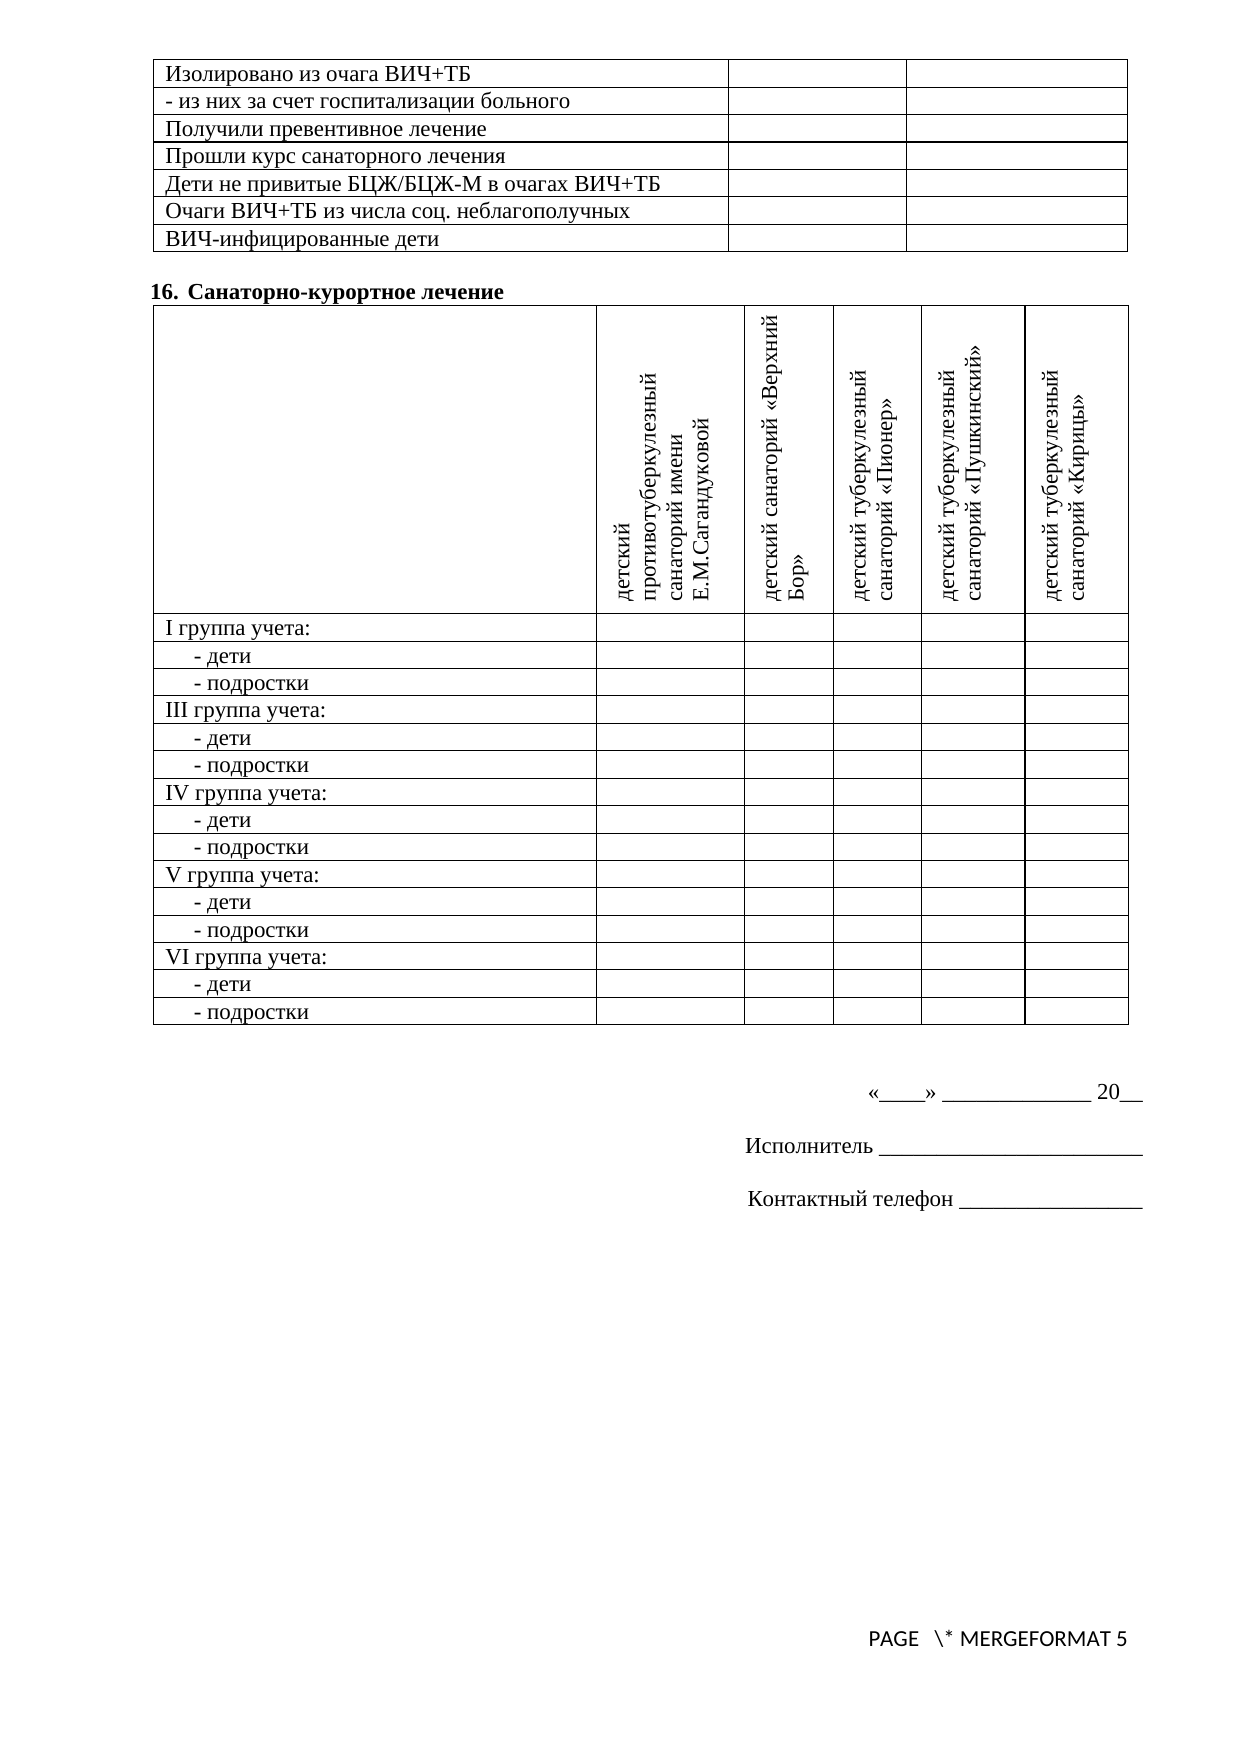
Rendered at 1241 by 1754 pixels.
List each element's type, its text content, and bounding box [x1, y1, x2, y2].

table_header детский противотуберкулезный санаторий имени Е.М.Сагандуковой [597, 306, 744, 613]
table_cell [729, 115, 906, 141]
table_cell [597, 916, 744, 942]
table_cell [1026, 888, 1128, 914]
table_cell [729, 170, 906, 196]
table_cell [922, 751, 1024, 778]
table_cell [834, 751, 921, 778]
table_cell [1026, 916, 1128, 942]
table_cell [597, 696, 744, 723]
table_cell [597, 614, 744, 641]
table_cell [1026, 970, 1128, 997]
table_cell Прошли курс санаторного лечения [154, 143, 728, 169]
table_cell [597, 669, 744, 695]
table_cell [745, 751, 833, 778]
text Исполнитель _______________________ [112, 1132, 1143, 1159]
table_cell ВИЧ-инфицированные дети [154, 225, 728, 251]
table_cell [907, 225, 1127, 251]
table_cell [834, 669, 921, 695]
table_cell [597, 779, 744, 805]
table_cell [597, 861, 744, 887]
table_cell [834, 642, 921, 668]
table_cell Дети не привитые БЦЖ/БЦЖ-М в очагах ВИЧ+ТБ [154, 170, 728, 196]
table_cell [729, 88, 906, 114]
table_cell [597, 888, 744, 914]
table_cell [922, 696, 1024, 723]
table_cell - подростки [154, 834, 596, 860]
table_cell [922, 916, 1024, 942]
table_cell [597, 751, 744, 778]
table_cell [729, 225, 906, 251]
table_cell [597, 642, 744, 668]
table_cell [907, 143, 1127, 169]
table_cell - подростки [154, 751, 596, 778]
table_cell [922, 779, 1024, 805]
table_header детский туберкулезный санаторий «Кирицы» [1026, 306, 1128, 613]
table_cell [922, 614, 1024, 641]
table_cell [834, 614, 921, 641]
table_cell [922, 669, 1024, 695]
table_cell [834, 970, 921, 997]
table_cell [1026, 861, 1128, 887]
table_cell [1026, 724, 1128, 750]
list Санаторно-курортное лечение [150, 278, 1143, 305]
table_cell III группа учета: [154, 696, 596, 723]
table_cell [922, 724, 1024, 750]
table_cell - из них за счет госпитализации больного [154, 88, 728, 114]
table_header детский туберкулезный санаторий «Пушкинский» [922, 306, 1024, 613]
table_cell [834, 888, 921, 914]
table_cell [745, 642, 833, 668]
table_cell [745, 614, 833, 641]
table_cell [834, 696, 921, 723]
table_cell [745, 943, 833, 969]
table_cell [907, 60, 1127, 87]
table_cell [745, 669, 833, 695]
table_cell [1026, 642, 1128, 668]
table_cell [834, 943, 921, 969]
table_header детский санаторий «Верхний Бор» [745, 306, 833, 613]
table_cell [1026, 998, 1128, 1024]
table_cell [922, 834, 1024, 860]
table_cell [922, 943, 1024, 969]
table_cell - подростки [154, 669, 596, 695]
table_cell - дети [154, 642, 596, 668]
table_cell [834, 724, 921, 750]
table_cell [1026, 696, 1128, 723]
table_cell - дети [154, 970, 596, 997]
table_cell Изолировано из очага ВИЧ+ТБ [154, 60, 728, 87]
table_cell [745, 916, 833, 942]
table_cell [907, 88, 1127, 114]
table_cell [834, 998, 921, 1024]
table_cell [745, 779, 833, 805]
table_cell [1026, 943, 1128, 969]
table_cell Получили превентивное лечение [154, 115, 728, 141]
table_cell [922, 806, 1024, 832]
table_cell [834, 806, 921, 832]
table_cell - дети [154, 888, 596, 914]
table_cell - подростки [154, 998, 596, 1024]
table_cell [907, 170, 1127, 196]
table_cell V группа учета: [154, 861, 596, 887]
table_cell VI группа учета: [154, 943, 596, 969]
table_cell - подростки [154, 916, 596, 942]
table_cell [1026, 669, 1128, 695]
table_header [154, 306, 596, 613]
table_cell [834, 834, 921, 860]
table_cell [729, 60, 906, 87]
table_cell [1026, 779, 1128, 805]
table_cell [745, 970, 833, 997]
table_cell [907, 115, 1127, 141]
table_cell [834, 916, 921, 942]
table_cell [745, 806, 833, 832]
table_cell I группа учета: [154, 614, 596, 641]
text Контактный телефон ________________ [112, 1185, 1143, 1211]
table_cell [745, 696, 833, 723]
table_cell [597, 806, 744, 832]
table_cell [834, 861, 921, 887]
table_cell [1026, 806, 1128, 832]
table_cell [745, 834, 833, 860]
table_header детский туберкулезный санаторий «Пионер» [834, 306, 921, 613]
table_cell [745, 861, 833, 887]
table_cell [922, 861, 1024, 887]
table_cell [729, 143, 906, 169]
table_cell - дети [154, 724, 596, 750]
table_cell [745, 888, 833, 914]
table_cell [597, 970, 744, 997]
table_cell - дети [154, 806, 596, 832]
table_cell [745, 998, 833, 1024]
table_cell [597, 998, 744, 1024]
table_cell IV группа учета: [154, 779, 596, 805]
table_cell [597, 724, 744, 750]
table_cell [729, 197, 906, 223]
table_cell [1026, 614, 1128, 641]
text «____» _____________ 20__ [112, 1078, 1143, 1104]
table_cell [922, 888, 1024, 914]
table_cell [922, 642, 1024, 668]
table_cell [1026, 834, 1128, 860]
table_cell [597, 834, 744, 860]
table_cell [1026, 751, 1128, 778]
table_cell [922, 998, 1024, 1024]
table_cell [745, 724, 833, 750]
table_cell [922, 970, 1024, 997]
table_cell [907, 197, 1127, 223]
table_cell [597, 943, 744, 969]
table_cell Очаги ВИЧ+ТБ из числа соц. неблагополучных [154, 197, 728, 223]
table_cell [834, 779, 921, 805]
